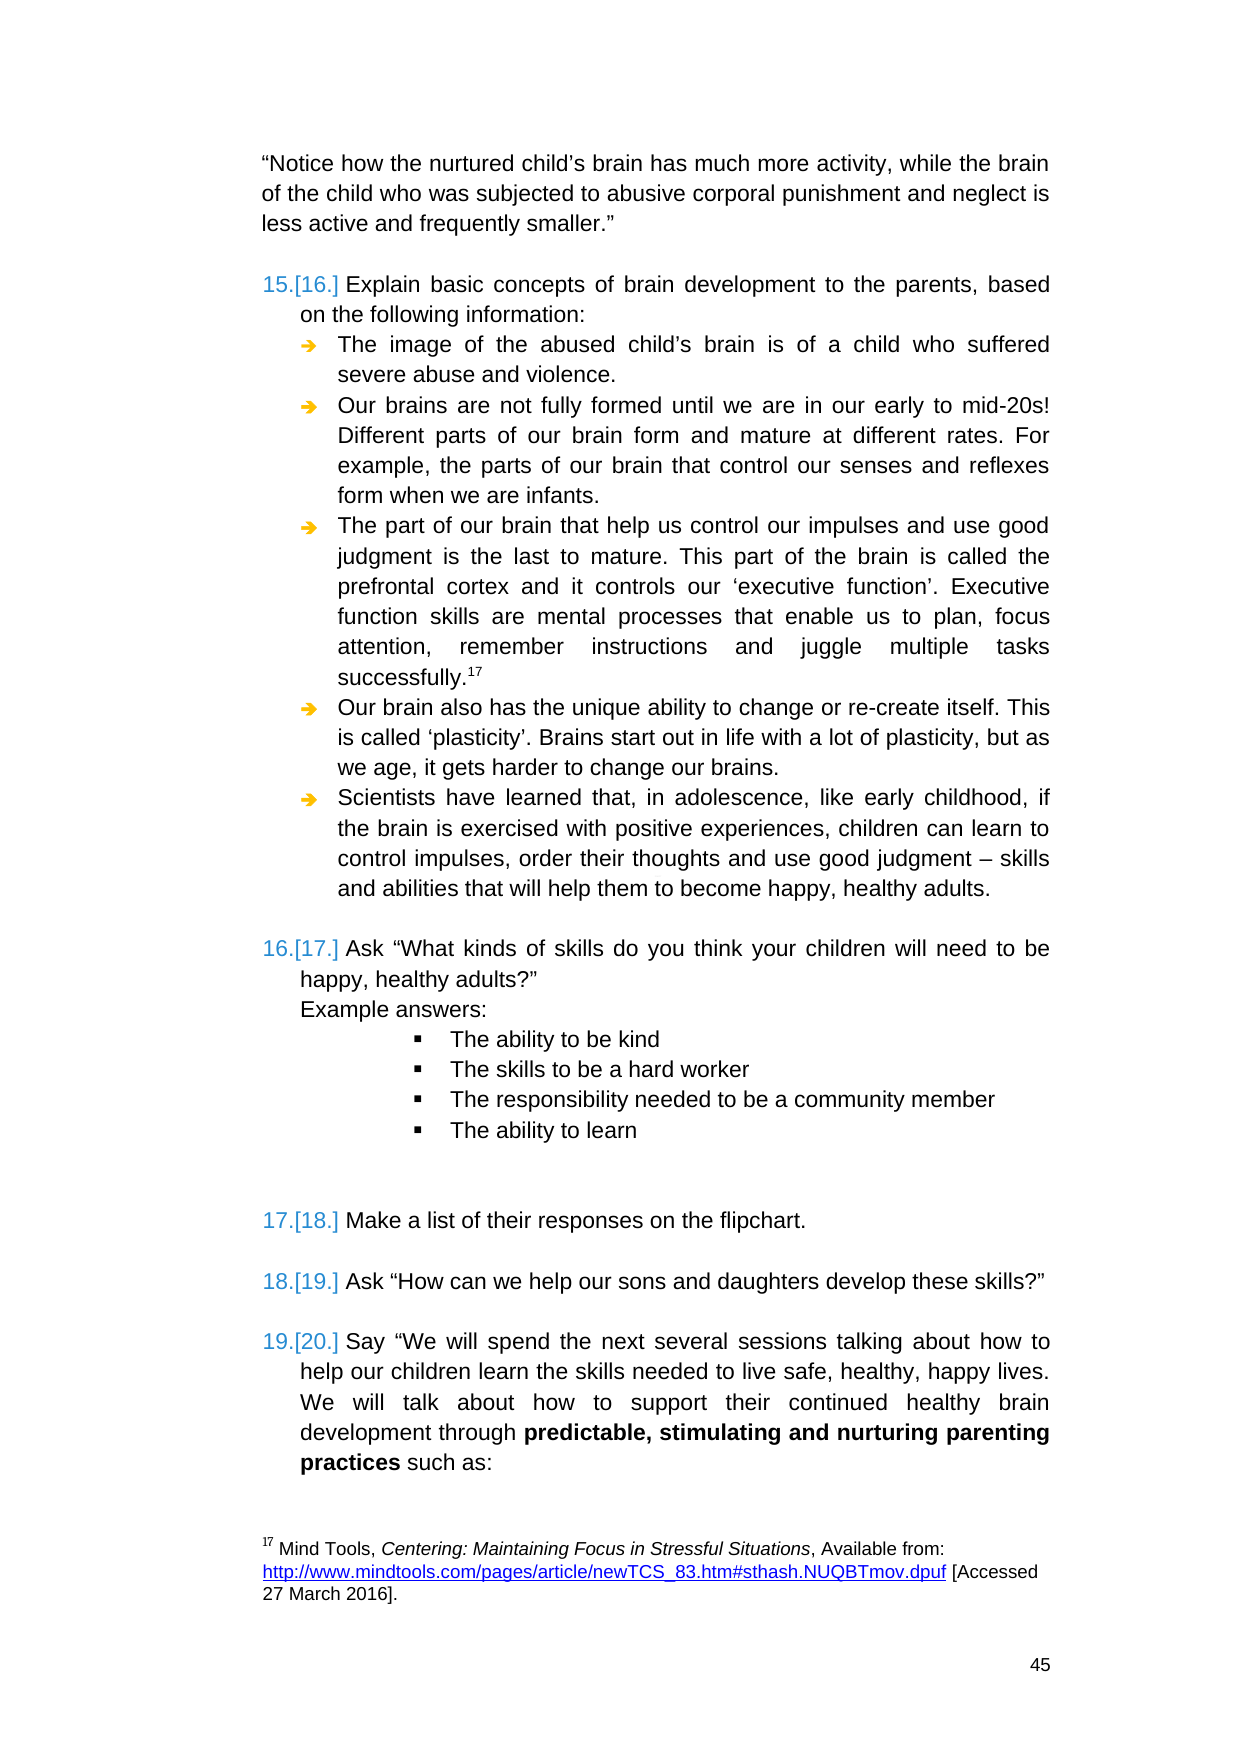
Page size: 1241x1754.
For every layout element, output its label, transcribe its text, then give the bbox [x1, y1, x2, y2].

list Explain basic concepts of brain development to the parents, based on the following information: [262, 271, 1051, 327]
list The responsibility needed to be a community member [412, 1086, 1051, 1113]
list Say “We will spend the next several sessions talking about how to help our children learn the skills needed to live safe, healthy, happy lives. We will talk about how to support their continued healthy brain development through predictable, stimulating and nurturing parenting practices such as: [262, 1328, 1051, 1475]
list Make a list of their responses on the flipchart. [262, 1207, 1051, 1234]
list Ask “What kinds of skills do you think your children will need to be happy, healthy adults?” [262, 935, 1051, 992]
list The skills to be a hard worker [412, 1056, 1051, 1083]
list The part of our brain that help us control our impulses and use good judgment is the last to mature. This part of the brain is called the prefrontal cortex and it controls our ‘executive function’. Executive function skills are mental processes that enable us to plan, focus attention, remember instructions and juggle multiple tasks successfully. [300, 512, 1051, 690]
list Our brains are not fully formed until we are in our early to mid-20s! Different parts of our brain form and mature at different rates. For example, the parts of our brain that control our senses and reflexes form when we are infants. [300, 392, 1051, 509]
list The ability to learn [412, 1117, 1051, 1143]
list The image of the abused child’s brain is of a child who suffered severe abuse and violence. [300, 331, 1051, 388]
list Example answers: [300, 996, 1051, 1022]
list Scientists have learned that, in adolescence, like early childhood, if the brain is exercised with positive experiences, children can learn to control impulses, order their thoughts and use good judgment – skills and abilities that will help them to become happy, healthy adults. [300, 784, 1051, 901]
list “Notice how the nurtured child’s brain has much more activity, while the brain of the child who was subjected to abusive corporal punishment and neglect is less active and frequently smaller.” [261, 150, 1051, 237]
list Our brain also has the unique ability to change or re-create itself. This is called ‘plasticity’. Brains start out in life with a lot of plasticity, but as we age, it gets harder to change our brains. [300, 694, 1051, 781]
list The ability to be kind [412, 1026, 1051, 1052]
list Ask “How can we help our sons and daughters develop these skills?” [262, 1268, 1051, 1294]
